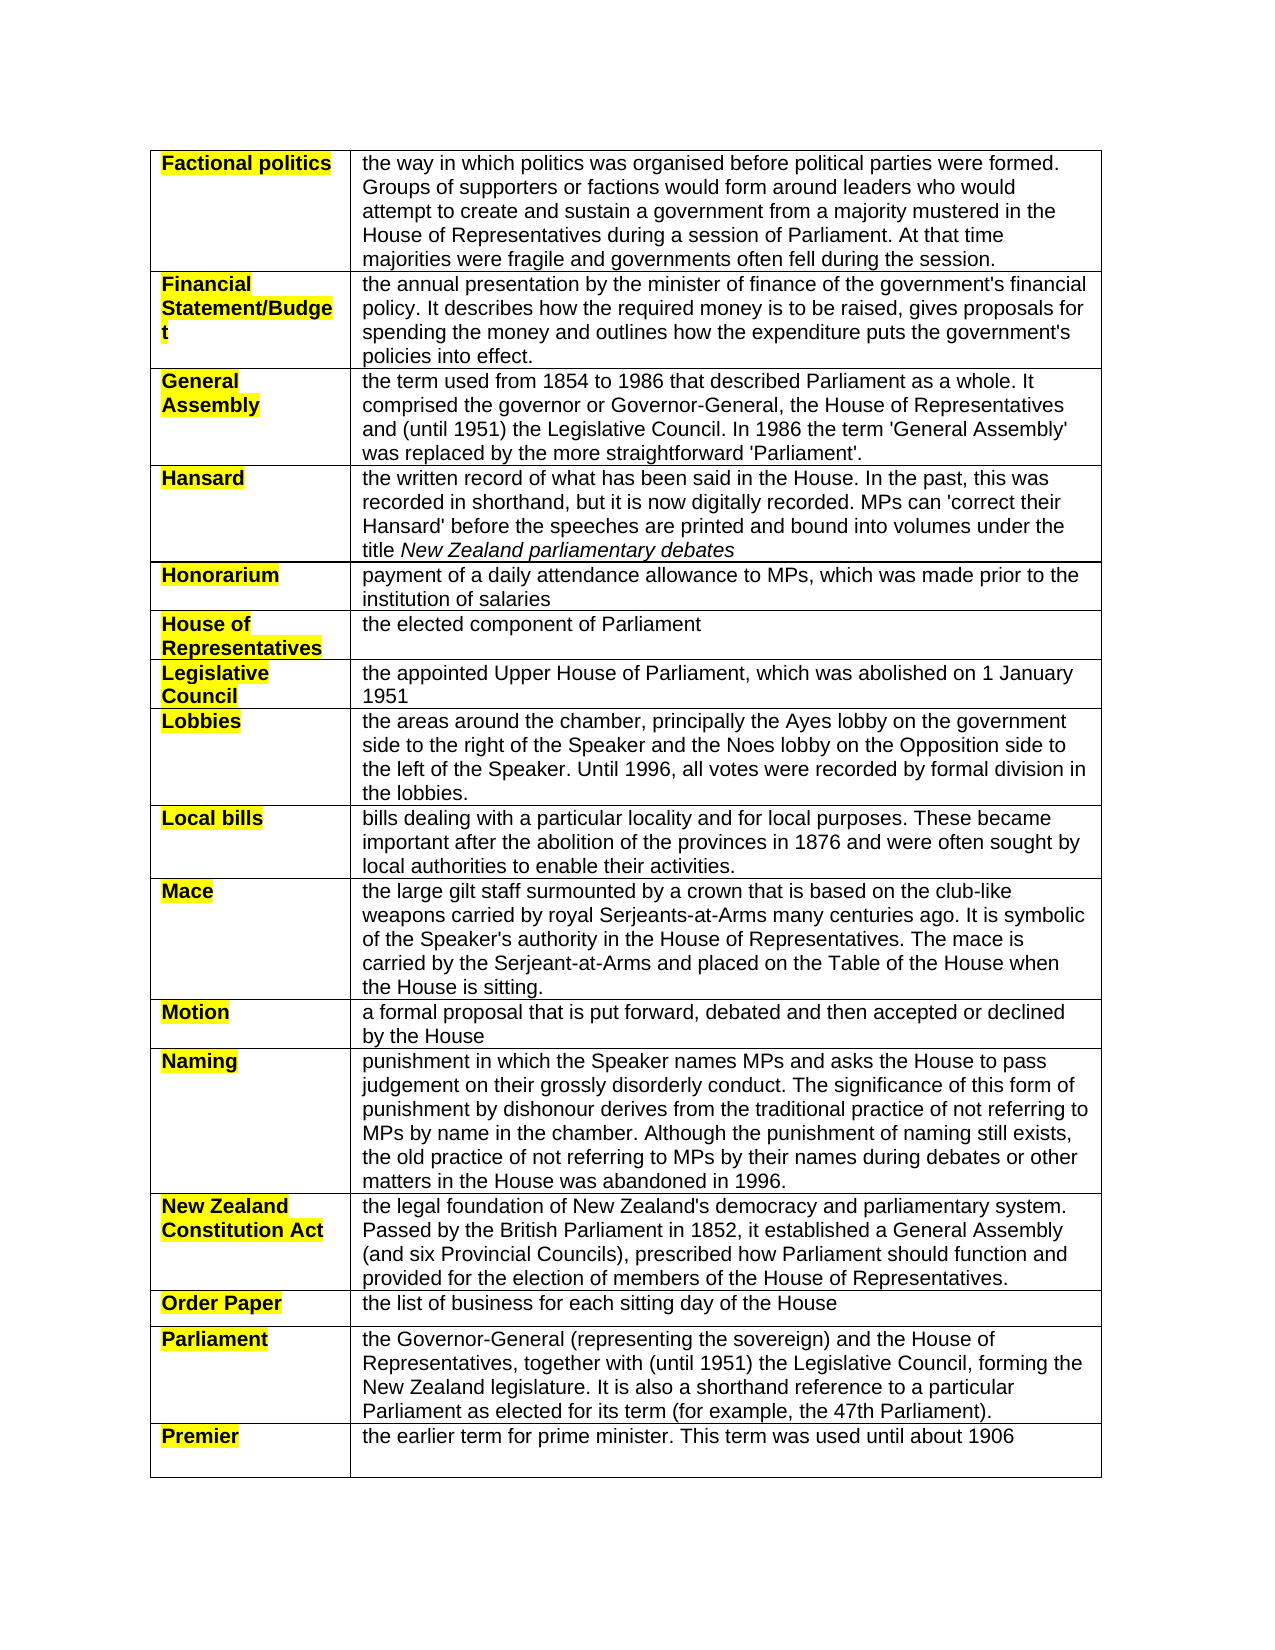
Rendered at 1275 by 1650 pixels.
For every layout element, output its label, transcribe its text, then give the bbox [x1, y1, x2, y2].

table_cell General Assembly [151, 369, 350, 464]
table_cell Lobbies [151, 709, 350, 805]
table_cell the Governor-General (representing the sovereign) and the House of Representatives, together with (until 1951) the Legislative Council, forming the legislature. It is also a shorthand reference to a particular Parliament as elected for its term (for example, the 47th Parliament). [351, 1327, 1101, 1423]
table_cell Naming [151, 1049, 350, 1193]
table_cell House of Representatives [251, 611, 350, 659]
table_cell the large gilt staff surmounted by a crown that is based on the club-like weapons carried by royal Serjeants-at-Arms many centuries ago. It is symbolic of the Speaker's authority in the House of Representatives. The mace is carried by the Serjeant-at-Arms and placed on the Table of the House when the House is sitting. [351, 879, 1101, 999]
table_cell Parliament [151, 1327, 350, 1423]
table_cell payment of a daily attendance allowance to MPs, which was made prior to the institution of salaries [351, 563, 1101, 610]
table_cell a formal proposal that is put forward, debated and then accepted or declined by the House [351, 1000, 1101, 1048]
table_cell Constitution Act [151, 1194, 350, 1289]
table_cell Order Paper [151, 1291, 350, 1326]
table_cell the term used from 1854 to 1986 that described Parliament as a whole. It comprised the governor or Governor-General, the House of Representatives and (until 1951) the Legislative Council. In 1986 the term 'General Assembly' was replaced by the more straightforward 'Parliament'. [351, 369, 1101, 464]
table_cell the elected component of Parliament [351, 611, 1101, 659]
table_cell the way in which politics was organised before political parties were formed. Groups of supporters or factions would form around leaders who would attempt to create and sustain a government from a majority mustered in the House of Representatives during a session of Parliament. At that time majorities were fragile and governments often fell during the session. [351, 151, 1101, 271]
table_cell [351, 1424, 1101, 1477]
table_cell the areas around the chamber, principally the Ayes lobby on the government side to the right of the Speaker and the Noes lobby on the Opposition side to the left of the Speaker. Until 1996, all votes were recorded by formal division in the lobbies. [351, 709, 1101, 805]
table_cell Factional politics [151, 151, 350, 271]
table_cell punishment in which the Speaker names MPs and asks the House to pass judgement on their grossly disorderly conduct. The significance of this form of punishment by dishonour derives from the traditional practice of not referring to MPs by name in the chamber. Although the punishment of naming still exists, the old practice of not referring to MPs by their names during debates or other matters in the House was abandoned in 1996. [351, 1049, 1101, 1193]
table_cell Hansard [151, 466, 350, 561]
table_cell Legislative Council [238, 660, 350, 708]
table_cell Mace [151, 879, 350, 999]
table_cell Local bills [151, 806, 350, 878]
table_cell Honorarium [151, 563, 350, 610]
table_cell Motion [151, 1000, 350, 1048]
table_cell bills dealing with a particular locality and for local purposes. These became important after the abolition of the provinces in 1876 and were often sought by local authorities to enable their activities. [351, 806, 1101, 878]
table_cell Financial Statement/Budget [151, 272, 350, 368]
table_cell the written record of what has been said in the House. In the past, this was recorded in shorthand, but it is now digitally recorded. MPs can 'correct their Hansard' before the speeches are printed and bound into volumes under the title parliamentary debates [351, 466, 1101, 561]
table_cell the appointed Upper House of Parliament, which was abolished on [351, 660, 1101, 708]
table_cell the legal foundation of 's democracy and parliamentary system. Passed by the British Parliament in 1852, it established a General Assembly (and six Provincial Councils), prescribed how Parliament should function and provided for the election of members of the House of Representatives. [351, 1194, 1101, 1289]
table_cell Premier [151, 1424, 350, 1477]
table_cell the annual presentation by the minister of finance of the government's financial policy. It describes how the required money is to be raised, gives proposals for spending the money and outlines how the expenditure puts the government's policies into effect. [351, 272, 1101, 368]
table_cell the list of business for each sitting day of the House [351, 1291, 1101, 1326]
